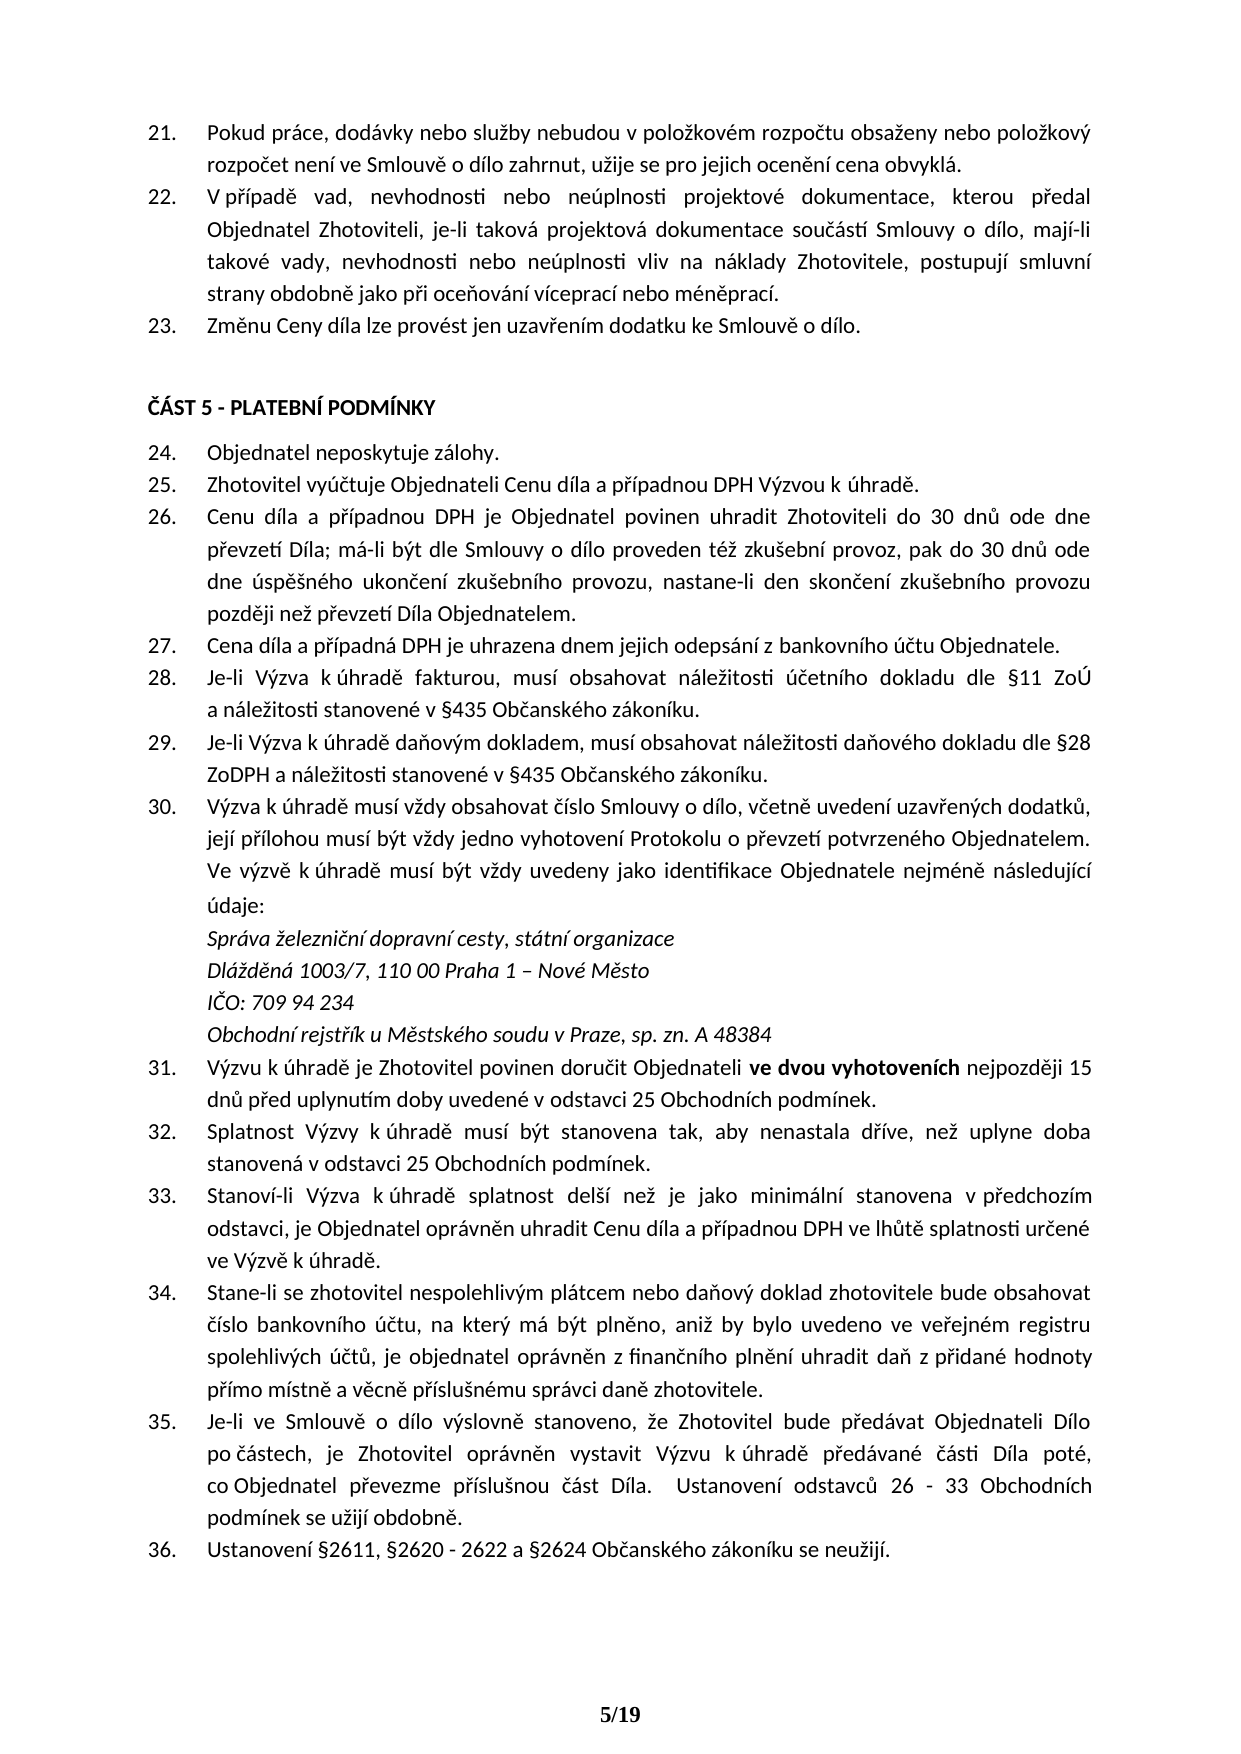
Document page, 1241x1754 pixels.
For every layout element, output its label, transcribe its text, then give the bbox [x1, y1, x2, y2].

list Výzvu k úhradě je Zhotovitel povinen doručit Objednateli ve dvou vyhotoveních nejpozději 15 dnů před uplynutím doby uvedené v odstavci 25 Obchodních podmínek. [148, 1053, 1092, 1113]
text Správa železniční dopravní cesty, státní organizace [207, 924, 1092, 952]
text IČO: 709 94 234 [207, 988, 1092, 1016]
list Výzva k úhradě musí vždy obsahovat číslo Smlouvy o dílo, včetně uvedení uzavřených dodatků, její přílohou musí být vždy jedno vyhotovení Protokolu o převzetí potvrzeného Objednatelem. Ve výzvě k úhradě musí být vždy uvedeny jako identifikace Objednatele nejméně následující údaje: [148, 792, 1092, 919]
list V případě vad, nevhodnosti nebo neúplnosti projektové dokumentace, kterou předal Objednatel Zhotoviteli, je-li taková projektová dokumentace součástí Smlouvy o dílo, mají-li takové vady, nevhodnosti nebo neúplnosti vliv na náklady Zhotovitele, postupují smluvní strany obdobně jako při oceňování víceprací nebo méněprací. [148, 182, 1092, 307]
list Zhotovitel vyúčtuje Objednateli Cenu díla a případnou DPH Výzvou k úhradě. [148, 470, 1092, 498]
list Splatnost Výzvy k úhradě musí být stanovena tak, aby nenastala dříve, než uplyne doba stanovená v odstavci 25 Obchodních podmínek. [148, 1117, 1092, 1177]
text Dlážděná 1003/7, 110 00 Praha 1 – Nové Město [207, 956, 1092, 984]
list Stanoví-li Výzva k úhradě splatnost delší než je jako minimální stanovena v předchozím odstavci, je Objednatel oprávněn uhradit Cenu díla a případnou DPH ve lhůtě splatnosti určené ve Výzvě k úhradě. [148, 1182, 1092, 1274]
list Stane-li se zhotovitel nespolehlivým plátcem nebo daňový doklad zhotovitele bude obsahovat číslo bankovního účtu, na který má být plněno, aniž by bylo uvedeno ve veřejném registru spolehlivých účtů, je objednatel oprávněn z finančního plnění uhradit daň z přidané hodnoty přímo místně a věcně příslušnému správci daně zhotovitele. [148, 1278, 1092, 1403]
subtitle PLATEBNÍ PODMÍNKY [148, 393, 1092, 421]
list Pokud práce, dodávky nebo služby nebudou v položkovém rozpočtu obsaženy nebo položkový rozpočet není ve Smlouvě o dílo zahrnut, užije se pro jejich ocenění cena obvyklá. [148, 118, 1092, 178]
list Je-li Výzva k úhradě daňovým dokladem, musí obsahovat náležitosti daňového dokladu dle §28 ZoDPH a náležitosti stanovené v §435 Občanského zákoníku. [148, 728, 1092, 788]
text Obchodní rejstřík u Městského soudu v Praze, sp. zn. A 48384 [207, 1021, 1092, 1049]
list Cenu díla a případnou DPH je Objednatel povinen uhradit Zhotoviteli do 30 dnů ode dne převzetí Díla; má-li být dle Smlouvy o dílo proveden též zkušební provoz, pak do 30 dnů ode dne úspěšného ukončení zkušebního provozu, nastane-li den skončení zkušebního provozu později než převzetí Díla Objednatelem. [148, 502, 1092, 627]
list Cena díla a případná DPH je uhrazena dnem jejich odepsání z bankovního účtu Objednatele. [148, 631, 1092, 659]
list Ustanovení §2611, §2620 - 2622 a §2624 Občanského zákoníku se neužijí. [148, 1536, 1092, 1564]
list Objednatel neposkytuje zálohy. [148, 438, 1092, 466]
list Změnu Ceny díla lze provést jen uzavřením dodatku ke Smlouvě o dílo. [148, 311, 1092, 339]
list Je-li Výzva k úhradě fakturou, musí obsahovat náležitosti účetního dokladu dle §11 ZoÚ a náležitosti stanovené v §435 Občanského zákoníku. [148, 663, 1092, 724]
list Je-li ve Smlouvě o dílo výslovně stanoveno, že Zhotovitel bude předávat Objednateli Dílo po částech, je Zhotovitel oprávněn vystavit Výzvu k úhradě předávané části Díla poté, co Objednatel převezme příslušnou část Díla. Ustanovení odstavců 25 - 33 Obchodních podmínek se užijí obdobně. [148, 1407, 1092, 1531]
